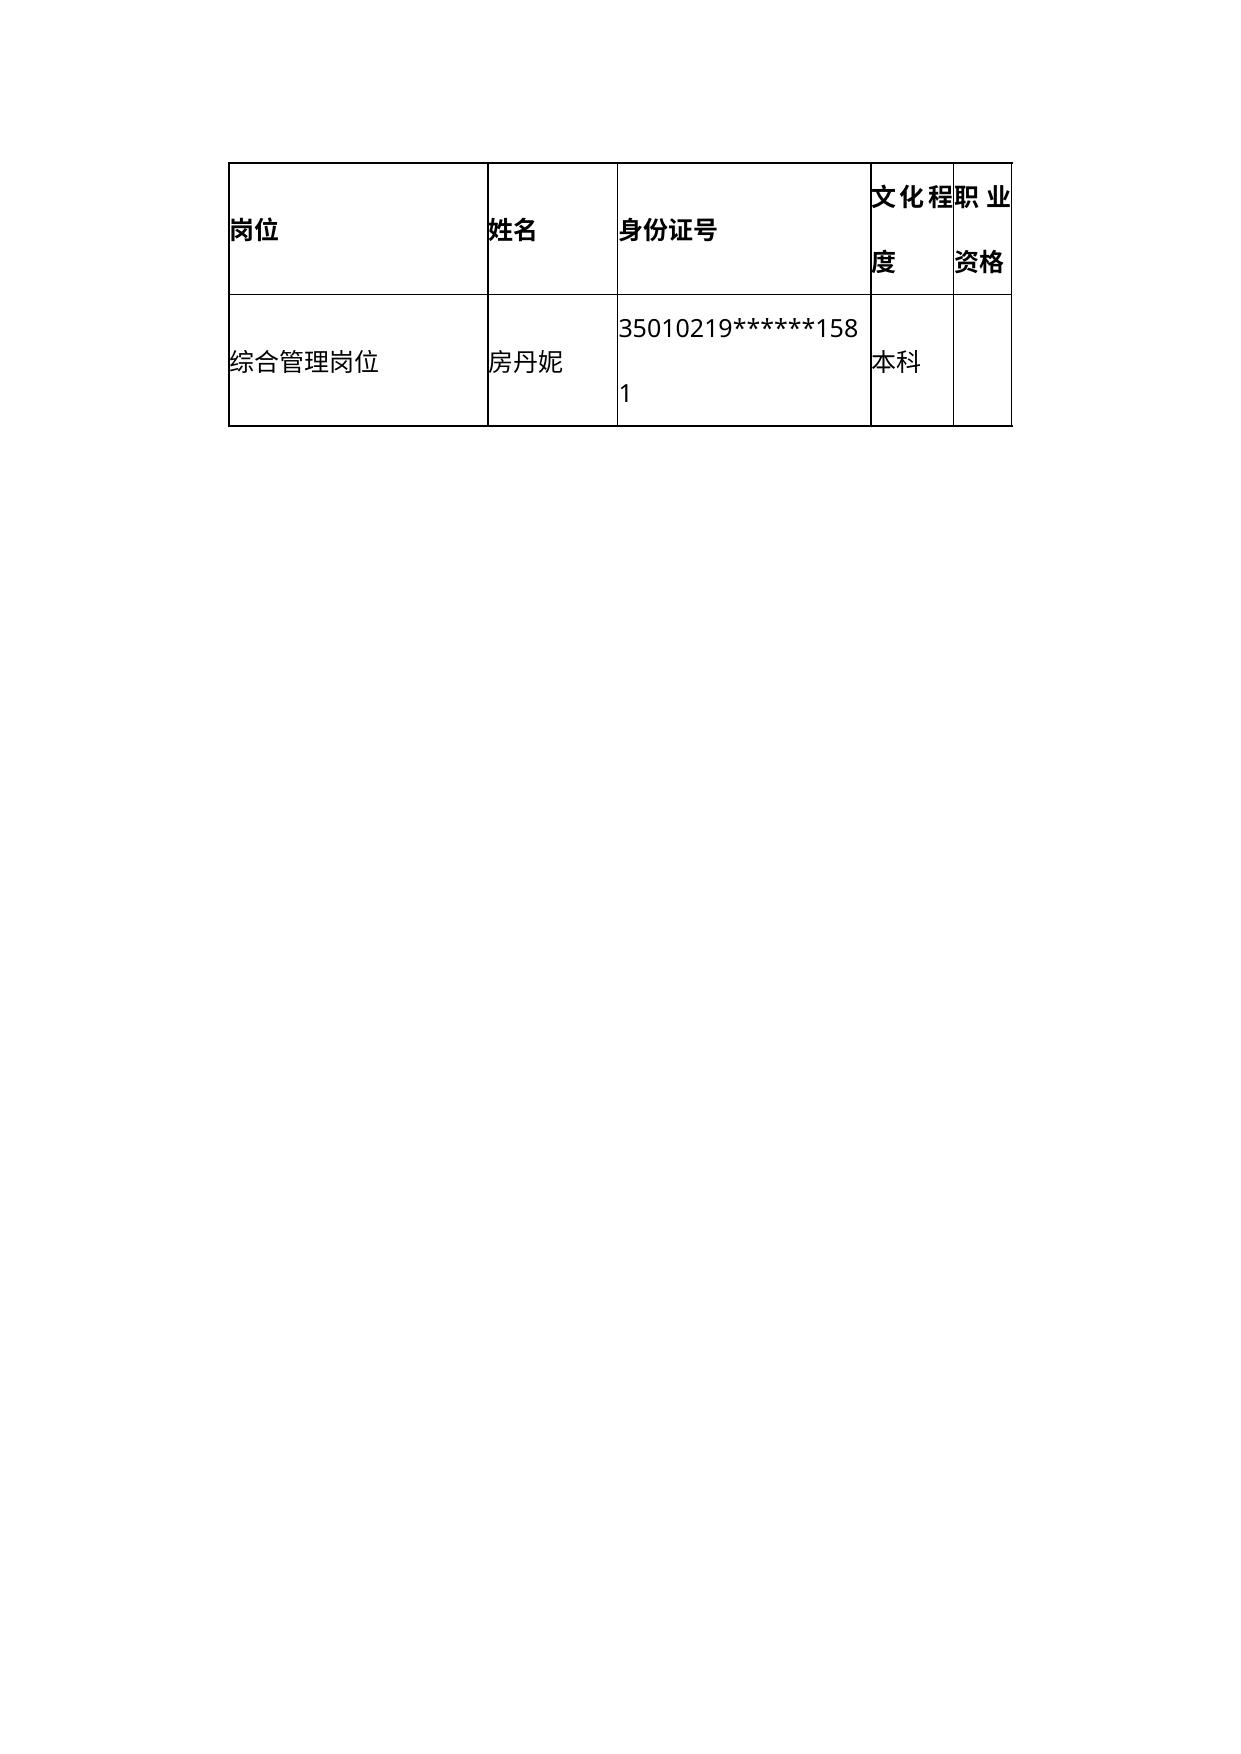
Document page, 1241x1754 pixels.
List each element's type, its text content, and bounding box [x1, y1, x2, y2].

table_header 岗位 [230, 164, 487, 293]
table_cell [954, 295, 1011, 425]
table_cell 35010219******1581 [618, 295, 870, 425]
table_header 姓名 [489, 164, 617, 293]
table_header 职业资格 [954, 164, 1011, 293]
table_cell 综合管理岗位 [230, 295, 487, 425]
table_cell 房丹妮 [489, 295, 617, 425]
table_cell 本科 [872, 295, 953, 425]
table_header 文化程度 [872, 164, 953, 293]
table_header 身份证号 [618, 164, 870, 293]
